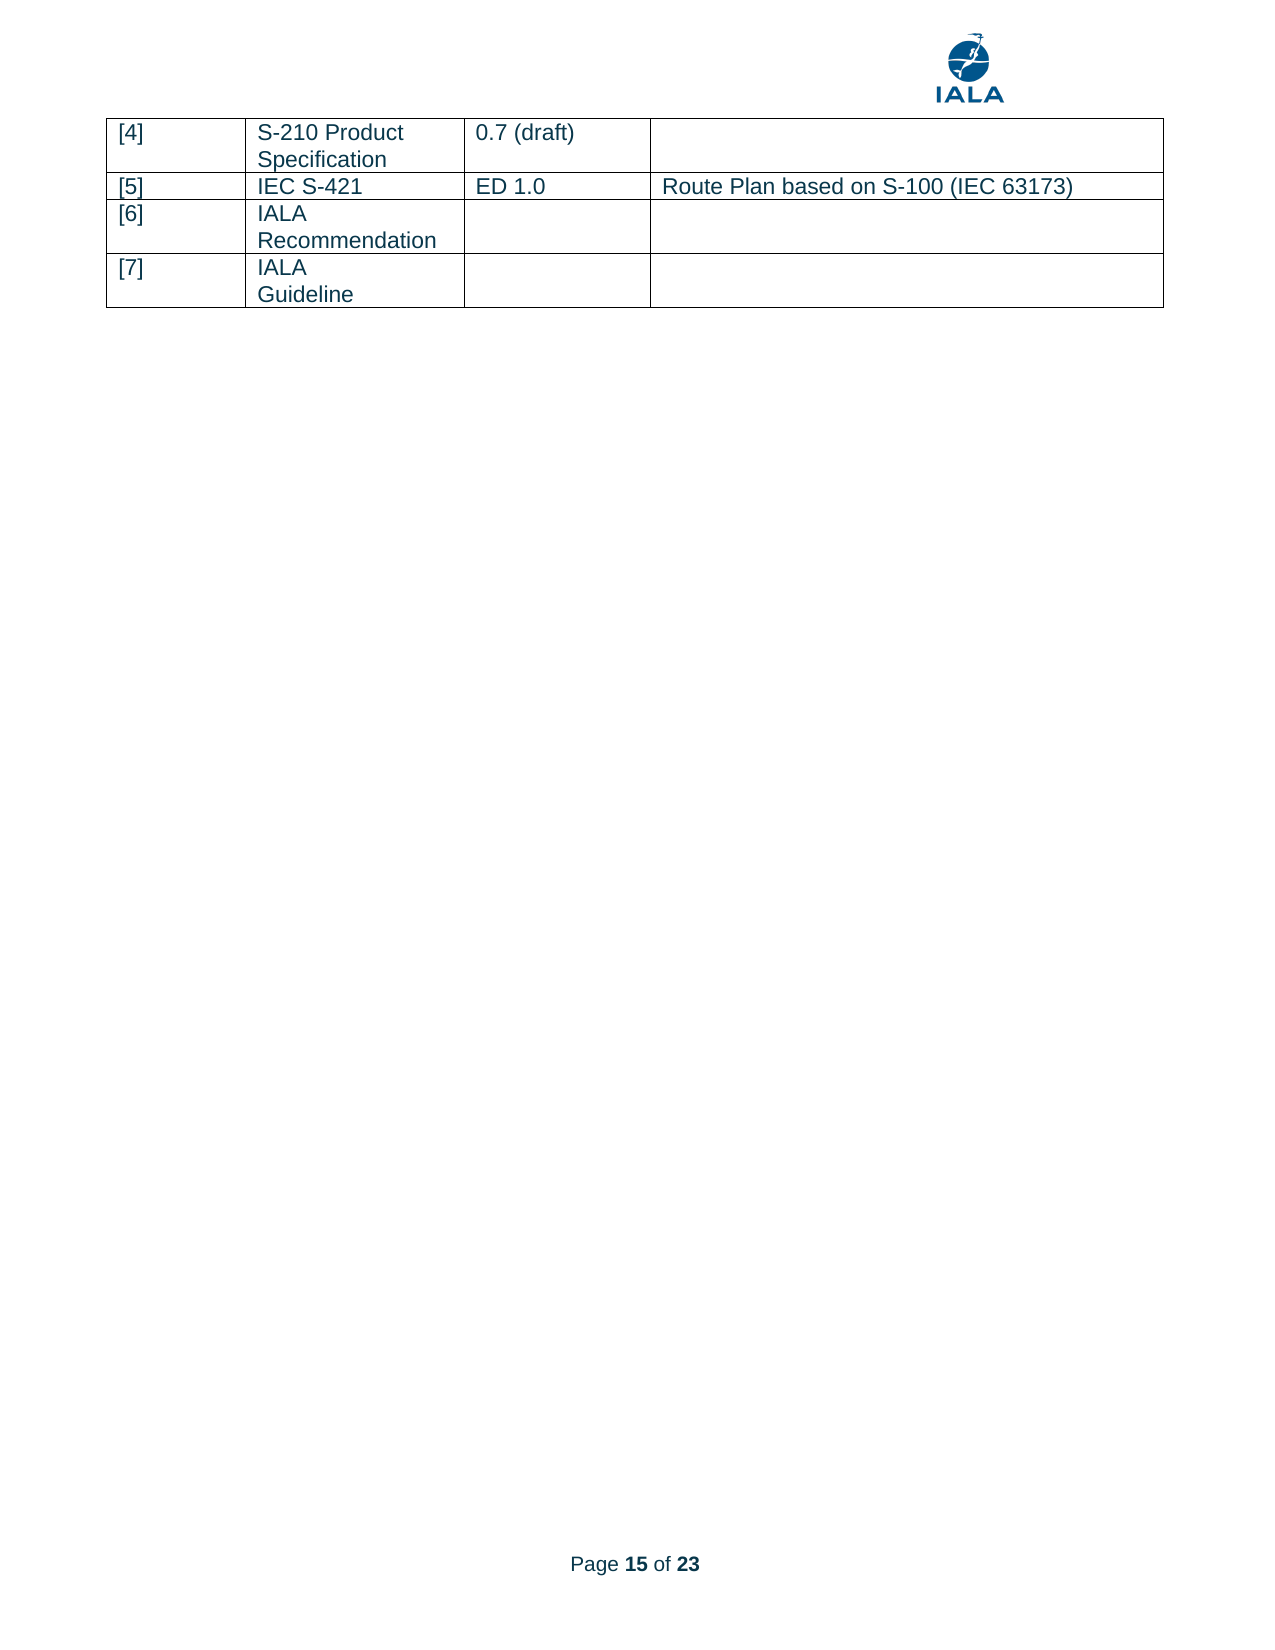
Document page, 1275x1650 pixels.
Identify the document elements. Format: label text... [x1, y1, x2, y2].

table_cell [5] [107, 173, 245, 199]
table_cell [651, 200, 1163, 253]
table_cell [465, 254, 650, 307]
table_cell ED 1.0 [465, 173, 650, 199]
table_cell 0.7 (draft) [465, 119, 650, 172]
table_cell [651, 119, 1163, 172]
table_cell IEC S-421 [246, 173, 464, 199]
table_cell IALA Guideline [246, 254, 464, 307]
table_cell [465, 200, 650, 253]
table_cell [651, 254, 1163, 307]
table_cell [6] [107, 200, 245, 253]
table_cell S-210 Product Specification [246, 119, 464, 172]
table_cell [4] [107, 119, 245, 172]
table_cell IALA Recommendation [246, 200, 464, 253]
table_cell [7] [107, 254, 245, 307]
picture [921, 25, 1016, 118]
table_cell Route Plan based on S-100 (IEC 63173) [651, 173, 1163, 199]
